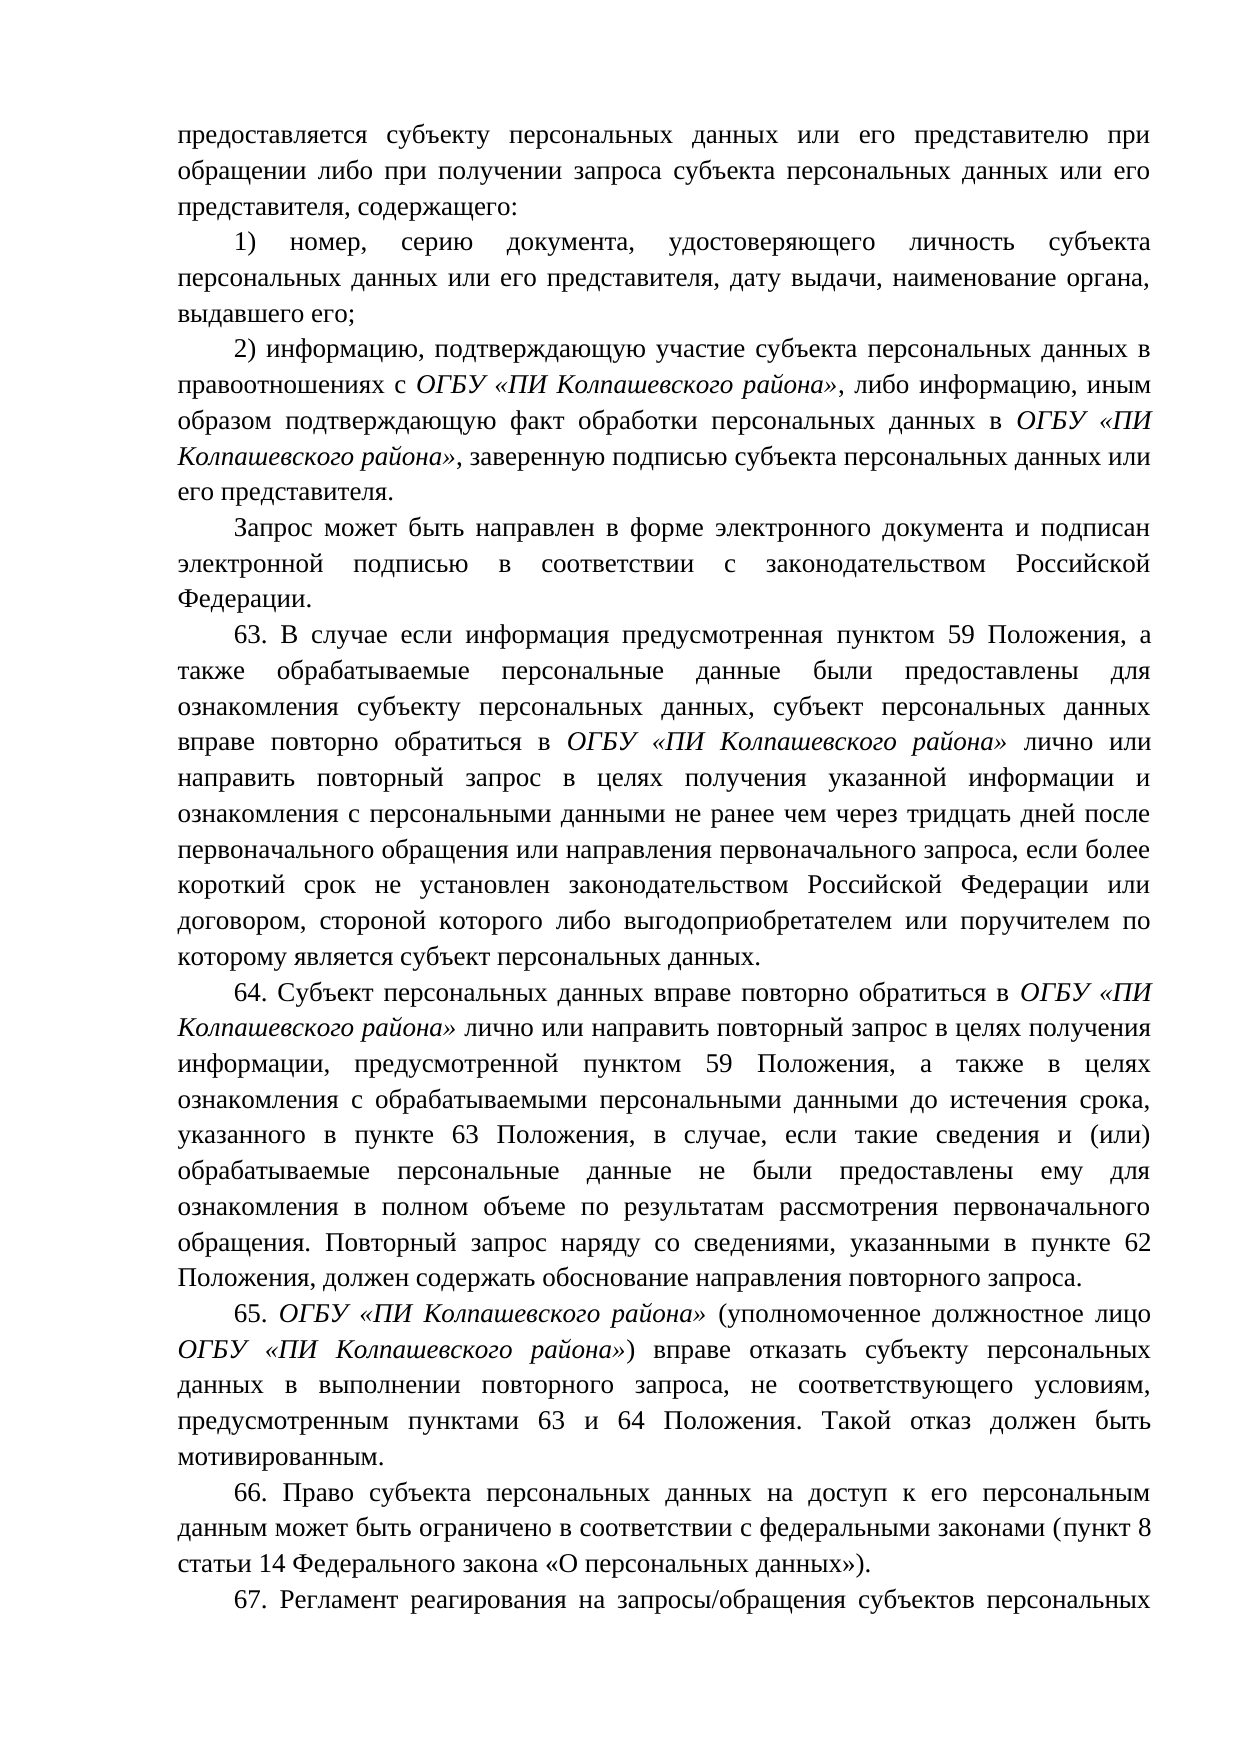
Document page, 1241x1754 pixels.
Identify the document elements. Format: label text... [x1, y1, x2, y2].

text Запрос может быть направлен в форме электронного документа и подписан электронной подписью в соответствии с законодательством Российской Федерации. [177, 511, 1152, 614]
text 64. Субъект персональных данных вправе повторно обратиться в ОГБУ «ПИ Колпашевского района» лично или направить повторный запрос в целях получения информации, предусмотренной пунктом 59 Положения, а также в целях ознакомления с обрабатываемыми персональными данными до истечения срока, указанного в пункте 63 Положения, в случае, если такие сведения и (или) обрабатываемые персональные данные не были предоставлены ему для ознакомления в полном объеме по результатам рассмотрения первоначального обращения. Повторный запрос наряду со сведениями, указанными в пункте 62 Положения, должен содержать обоснование направления повторного запроса. [177, 976, 1152, 1293]
text 65. ОГБУ «ПИ Колпашевского района» (уполномоченное должностное лицо ОГБУ «ПИ Колпашевского района») вправе отказать субъекту персональных данных в выполнении повторного запроса, не соответствующего условиям, предусмотренным пунктами 63 и 64 Положения. Такой отказ должен быть мотивированным. [177, 1297, 1152, 1471]
text 66. Право субъекта персональных данных на доступ к его персональным данным может быть ограничено в соответствии с федеральными законами (пункт 8 статьи 14 Федерального закона «О персональных данных»). [177, 1476, 1152, 1578]
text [177, 118, 1152, 221]
text 63. В случае если информация предусмотренная пунктом 59 Положения, а также обрабатываемые персональные данные были предоставлены для ознакомления субъекту персональных данных, субъект персональных данных вправе повторно обратиться в ОГБУ «ПИ Колпашевского района» лично или направить повторный запрос в целях получения указанной информации и ознакомления с персональными данными не ранее чем через тридцать дней после первоначального обращения или направления первоначального запроса, если более короткий срок не установлен законодательством Российской Федерации или договором, стороной которого либо выгодоприобретателем или поручителем по которому является субъект персональных данных. [177, 618, 1152, 971]
text 2) информацию, подтверждающую участие субъекта персональных данных в правоотношениях с ОГБУ «ПИ Колпашевского района», либо информацию, иным образом подтверждающую факт обработки персональных данных в ОГБУ «ПИ Колпашевского района», заверенную подписью субъекта персональных данных или его представителя. [177, 332, 1152, 507]
text 1) номер, серию документа, удостоверяющего личность субъекта персональных данных или его представителя, дату выдачи, наименование органа, выдавшего его; [177, 225, 1152, 328]
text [177, 1583, 1152, 1614]
